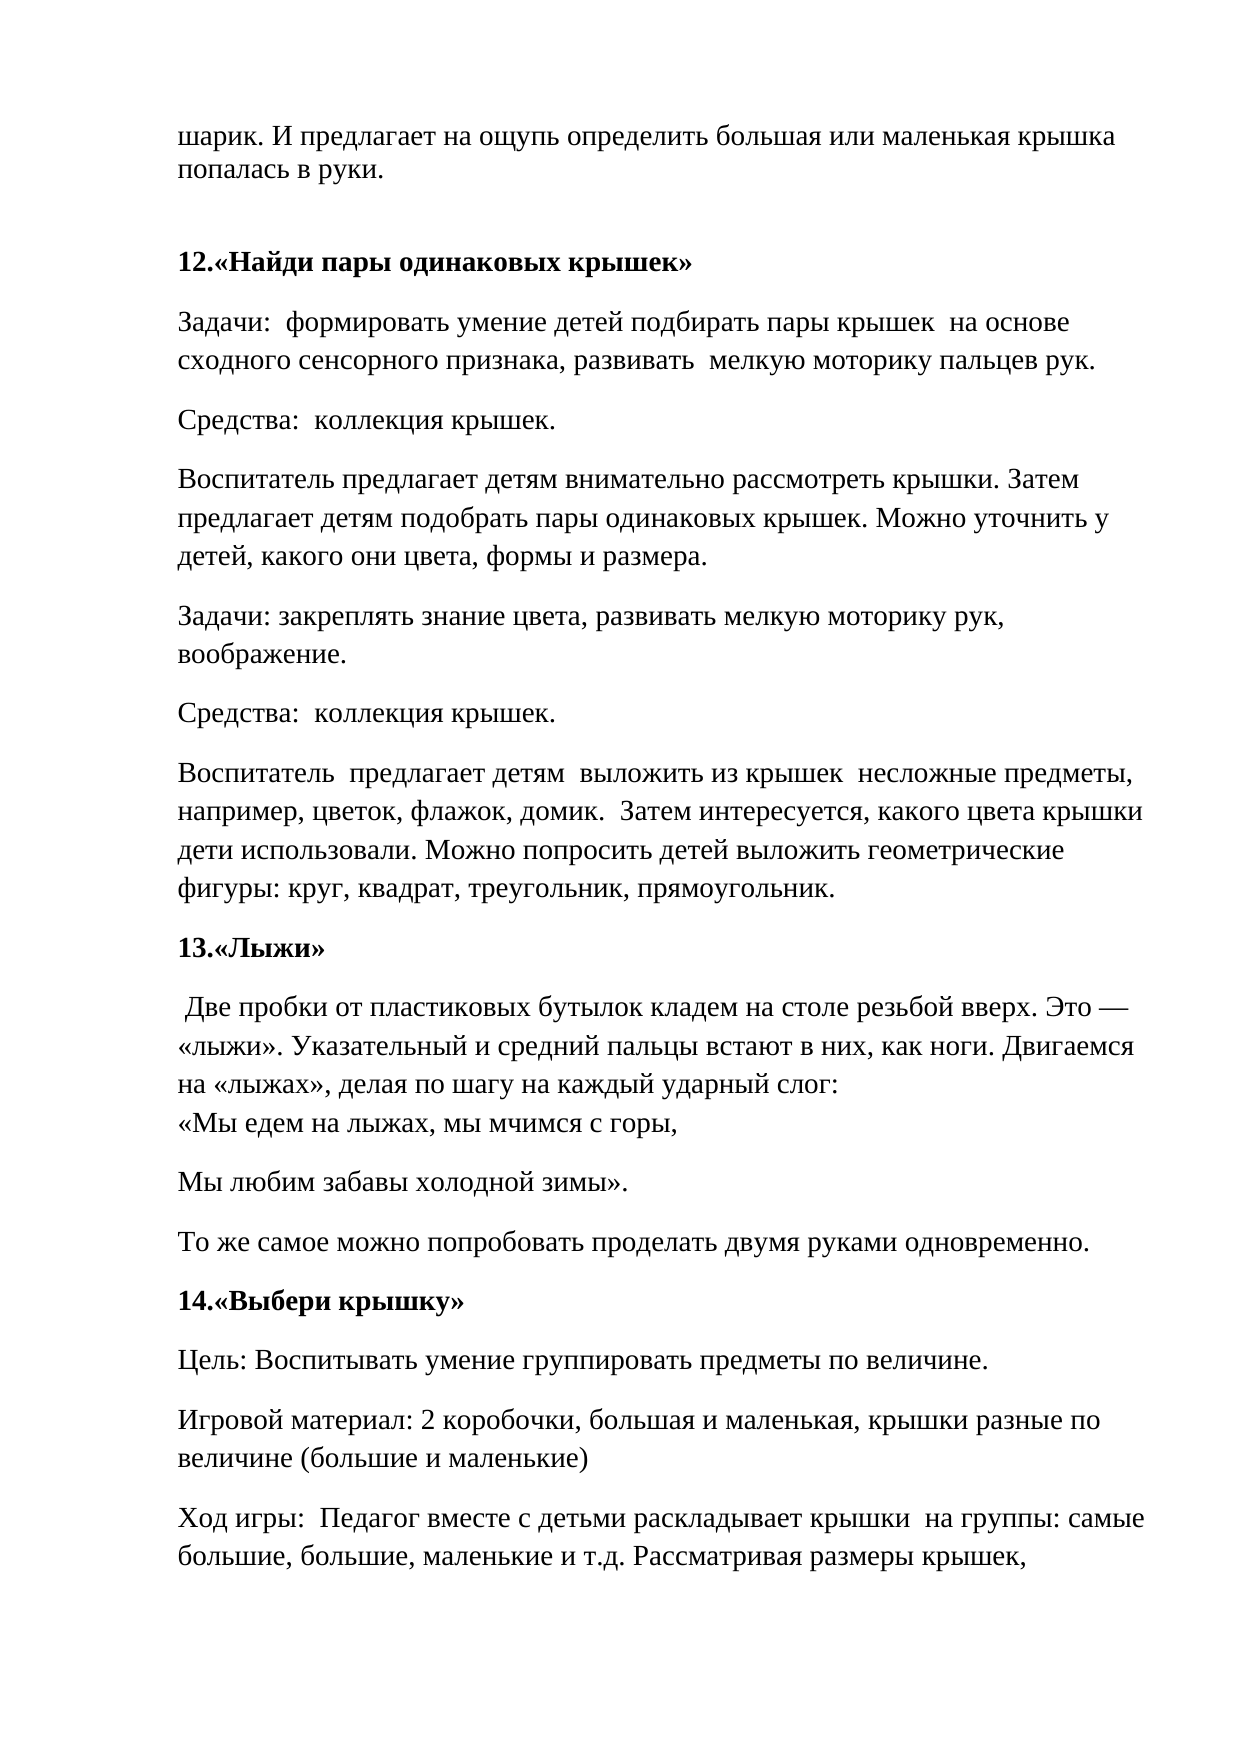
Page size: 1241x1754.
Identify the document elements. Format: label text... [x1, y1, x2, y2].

text 13.«Лыжи» [177, 930, 1152, 963]
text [177, 1500, 1152, 1572]
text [177, 118, 1152, 185]
text Две пробки от пластиковых бутылок кладем на столе резьбой вверх. Это — «лыжи». Указательный и средний пальцы встают в них, как ноги. Двигаемся на «лыжах», делая по шагу на каждый ударный слог: «Мы едем на лыжах, мы мчимся с горы, [177, 989, 1152, 1138]
text Средства: коллекция крышек. [177, 402, 1152, 435]
text То же самое можно попробовать проделать двумя руками одновременно. [177, 1224, 1152, 1257]
text Задачи: закреплять знание цвета, развивать мелкую моторику рук, воображение. [177, 598, 1152, 670]
text Цель: Воспитывать умение группировать предметы по величине. [177, 1342, 1152, 1376]
text 14.«Выбери крышку» [177, 1283, 1152, 1317]
text Игровой материал: 2 коробочки, большая и маленькая, крышки разные по величине (большие и маленькие) [177, 1402, 1152, 1474]
text Воспитатель предлагает детям внимательно рассмотреть крышки. Затем предлагает детям подобрать пары одинаковых крышек. Можно уточнить у детей, какого они цвета, формы и размера. [177, 461, 1152, 572]
text Задачи: формировать умение детей подбирать пары крышек на основе сходного сенсорного признака, развивать мелкую моторику пальцев рук. [177, 304, 1152, 376]
text Воспитатель предлагает детям выложить из крышек несложные предметы, например, цветок, флажок, домик. Затем интересуется, какого цвета крышки дети использовали. Можно попросить детей выложить геометрические фигуры: круг, квадрат, треугольник, прямоугольник. [177, 755, 1152, 904]
text Мы любим забавы холодной зимы». [177, 1164, 1152, 1198]
text Средства: коллекция крышек. [177, 696, 1152, 729]
text 12.«Найди пары одинаковых крышек» [177, 244, 1152, 278]
